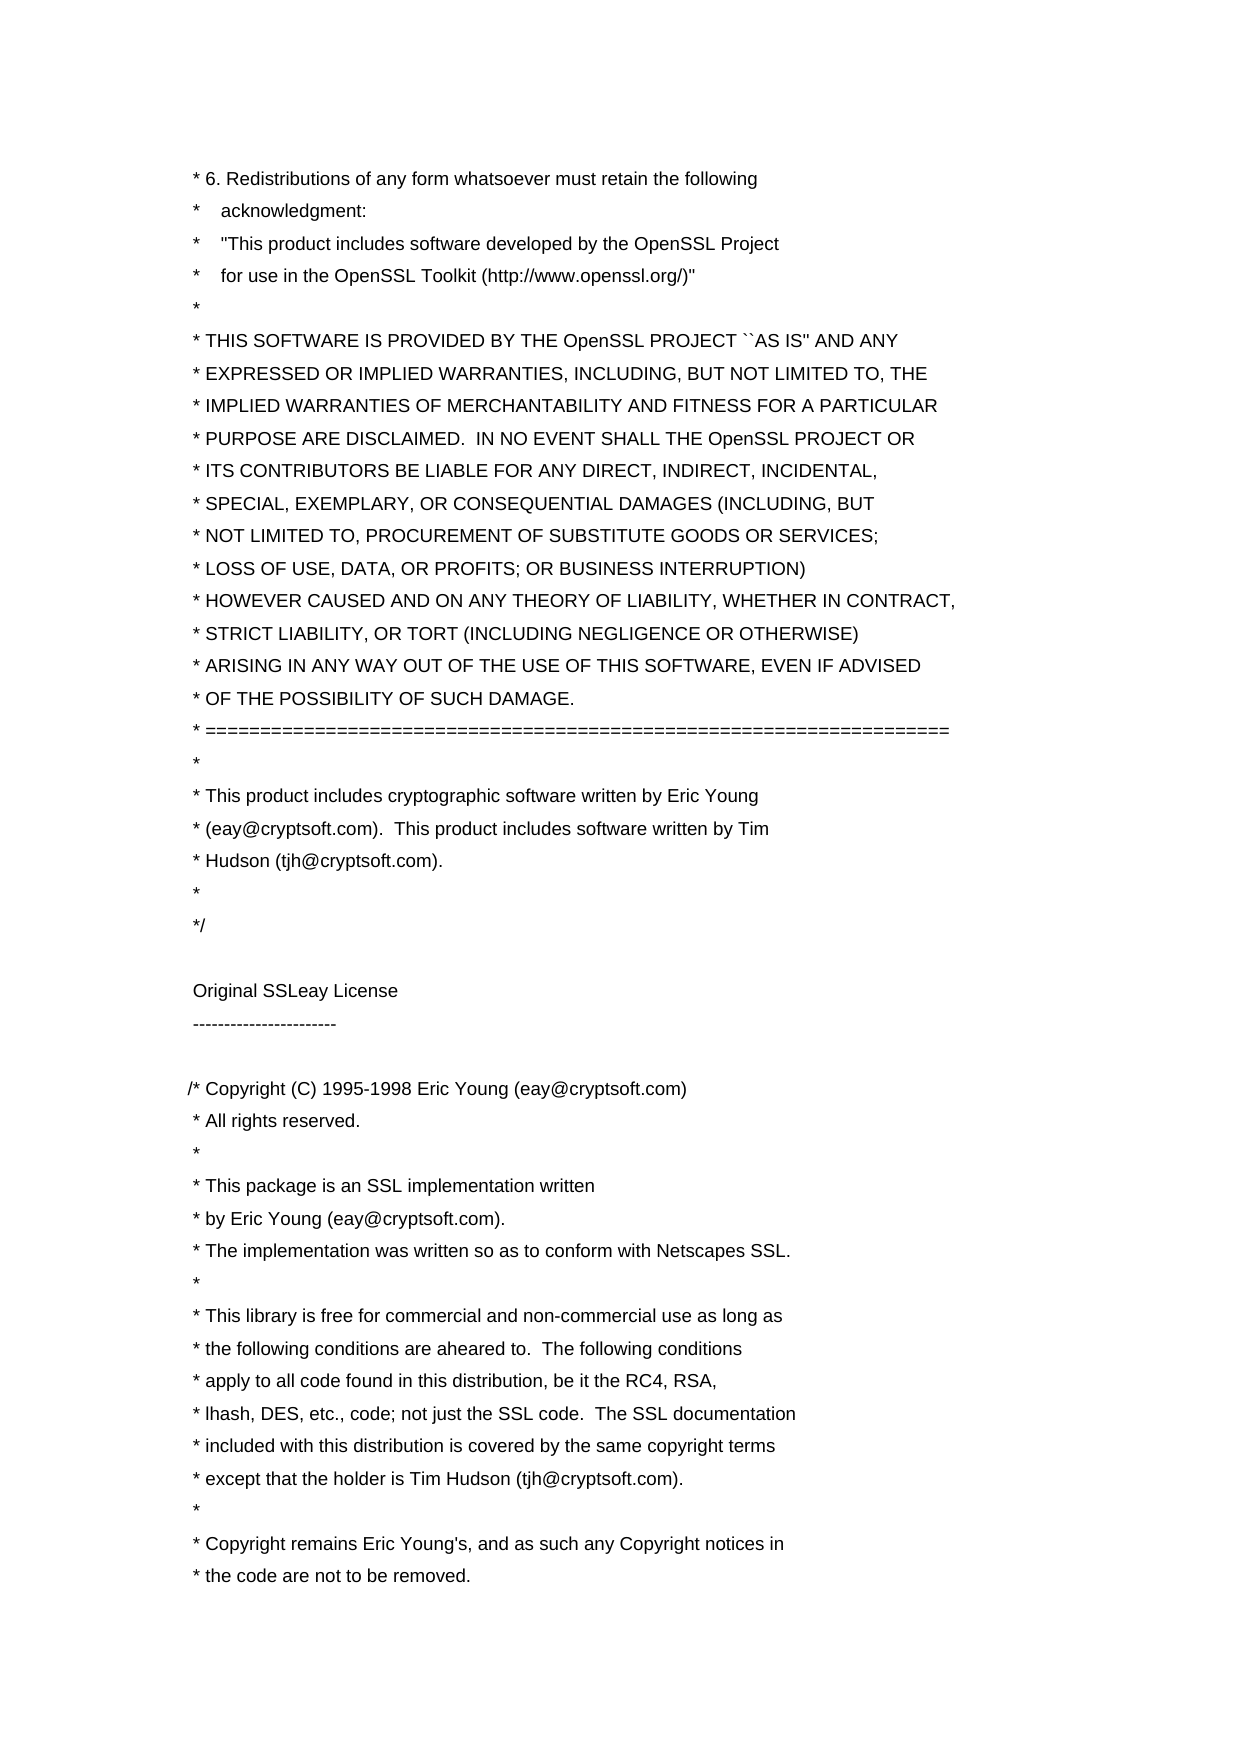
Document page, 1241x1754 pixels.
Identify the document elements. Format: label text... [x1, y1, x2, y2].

text * apply to all code found in this distribution, be it the RC4, RSA, [187, 1364, 1053, 1397]
text * THIS SOFTWARE IS PROVIDED BY THE OpenSSL PROJECT ``AS IS'' AND ANY [187, 324, 1053, 357]
text * The implementation was written so as to conform with Netscapes SSL. [187, 1234, 1053, 1267]
text * the following conditions are aheared to. The following conditions [187, 1332, 1053, 1364]
text * This package is an SSL implementation written [187, 1169, 1053, 1202]
text * [187, 877, 1053, 909]
text * [187, 1494, 1053, 1527]
text * (eay@cryptsoft.com). This product includes software written by Tim [187, 812, 1053, 844]
text * OF THE POSSIBILITY OF SUCH DAMAGE. [187, 682, 1053, 714]
text * STRICT LIABILITY, OR TORT (INCLUDING NEGLIGENCE OR OTHERWISE) [187, 617, 1053, 649]
text * 6. Redistributions of any form whatsoever must retain the following [187, 162, 1053, 194]
text * by Eric Young (eay@cryptsoft.com). [187, 1202, 1053, 1234]
text * the code are not to be removed. [187, 1559, 1053, 1592]
text * acknowledgment: [187, 194, 1053, 227]
text * SPECIAL, EXEMPLARY, OR CONSEQUENTIAL DAMAGES (INCLUDING, BUT [187, 487, 1053, 519]
text * ITS CONTRIBUTORS BE LIABLE FOR ANY DIRECT, INDIRECT, INCIDENTAL, [187, 454, 1053, 487]
text * This product includes cryptographic software written by Eric Young [187, 779, 1053, 812]
text * [187, 747, 1053, 779]
text /* Copyright (C) 1995-1998 Eric Young (eay@cryptsoft.com) [187, 1072, 1053, 1104]
text * ARISING IN ANY WAY OUT OF THE USE OF THIS SOFTWARE, EVEN IF ADVISED [187, 649, 1053, 682]
text * except that the holder is Tim Hudson (tjh@cryptsoft.com). [187, 1462, 1053, 1494]
text * for use in the OpenSSL Toolkit (http://www.openssl.org/)" [187, 259, 1053, 292]
text * Copyright remains Eric Young's, and as such any Copyright notices in [187, 1527, 1053, 1559]
text */ [187, 909, 1053, 942]
text * PURPOSE ARE DISCLAIMED. IN NO EVENT SHALL THE OpenSSL PROJECT OR [187, 422, 1053, 454]
text * All rights reserved. [187, 1104, 1053, 1137]
text * EXPRESSED OR IMPLIED WARRANTIES, INCLUDING, BUT NOT LIMITED TO, THE [187, 357, 1053, 389]
text * NOT LIMITED TO, PROCUREMENT OF SUBSTITUTE GOODS OR SERVICES; [187, 519, 1053, 552]
text * IMPLIED WARRANTIES OF MERCHANTABILITY AND FITNESS FOR A PARTICULAR [187, 389, 1053, 422]
text * Hudson (tjh@cryptsoft.com). [187, 844, 1053, 877]
text * ==================================================================== [187, 714, 1053, 747]
text ----------------------- [187, 1007, 1053, 1039]
text * [187, 1267, 1053, 1299]
text * [187, 1137, 1053, 1169]
text * "This product includes software developed by the OpenSSL Project [187, 227, 1053, 259]
text * LOSS OF USE, DATA, OR PROFITS; OR BUSINESS INTERRUPTION) [187, 552, 1053, 584]
text * lhash, DES, etc., code; not just the SSL code. The SSL documentation [187, 1397, 1053, 1429]
text * included with this distribution is covered by the same copyright terms [187, 1429, 1053, 1462]
text * HOWEVER CAUSED AND ON ANY THEORY OF LIABILITY, WHETHER IN CONTRACT, [187, 584, 1053, 617]
text * This library is free for commercial and non-commercial use as long as [187, 1299, 1053, 1332]
text * [187, 292, 1053, 324]
text Original SSLeay License [187, 974, 1053, 1007]
